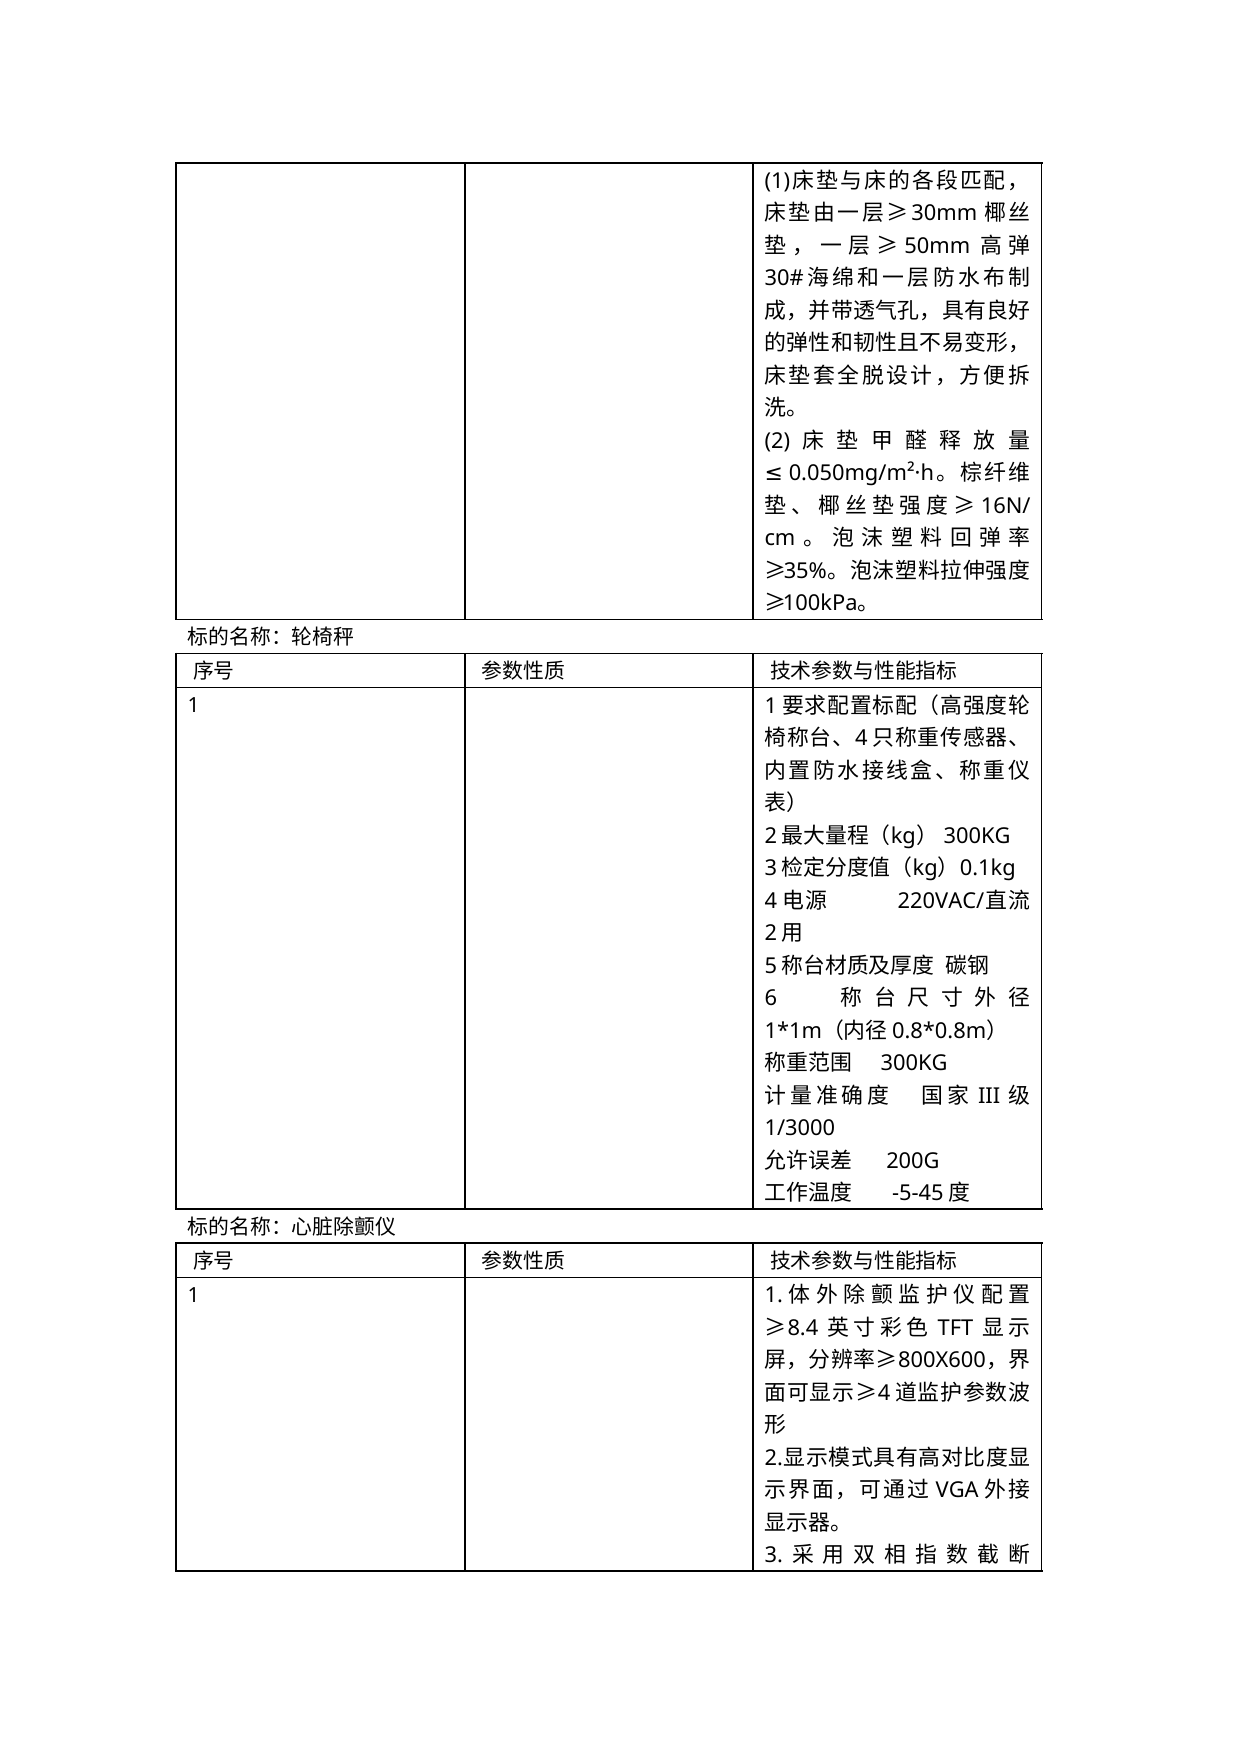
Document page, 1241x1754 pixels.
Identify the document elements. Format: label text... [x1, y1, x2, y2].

table_cell 1 [177, 1278, 464, 1570]
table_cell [754, 1278, 1041, 1570]
table_cell 1 [177, 164, 464, 618]
table_cell [466, 164, 752, 618]
table_header 技术参数与性能指标 [754, 1244, 1041, 1276]
text 标的名称：轮椅秤 [187, 620, 1053, 653]
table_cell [754, 164, 1041, 618]
table_cell [466, 688, 752, 1208]
table_cell [466, 1278, 752, 1570]
table_cell 1 [177, 688, 464, 1208]
table_cell 1要求配置标配（高强度轮椅称台、4只称重传感器、内置防水接线盒、称重仪表） 2最大量程（kg） 300KG 3检定分度值（kg）0.1kg 4电源 220VAC/直流 2用 5称台材质及厚度 碳钢 6 称台尺寸外径 1*1m（内径0.8*0.8m） 称重范围 300KG 计量准确度 国家III级 1/3000 允许误差 200G 工作温度 -5-45度 [754, 688, 1041, 1208]
table_header 参数性质 [466, 1244, 752, 1276]
table_header 技术参数与性能指标 [754, 654, 1041, 687]
text 标的名称：心脏除颤仪 [187, 1210, 1053, 1242]
table_header 序号 [177, 654, 464, 687]
table_header 序号 [177, 1244, 464, 1276]
table_header 参数性质 [466, 654, 752, 687]
